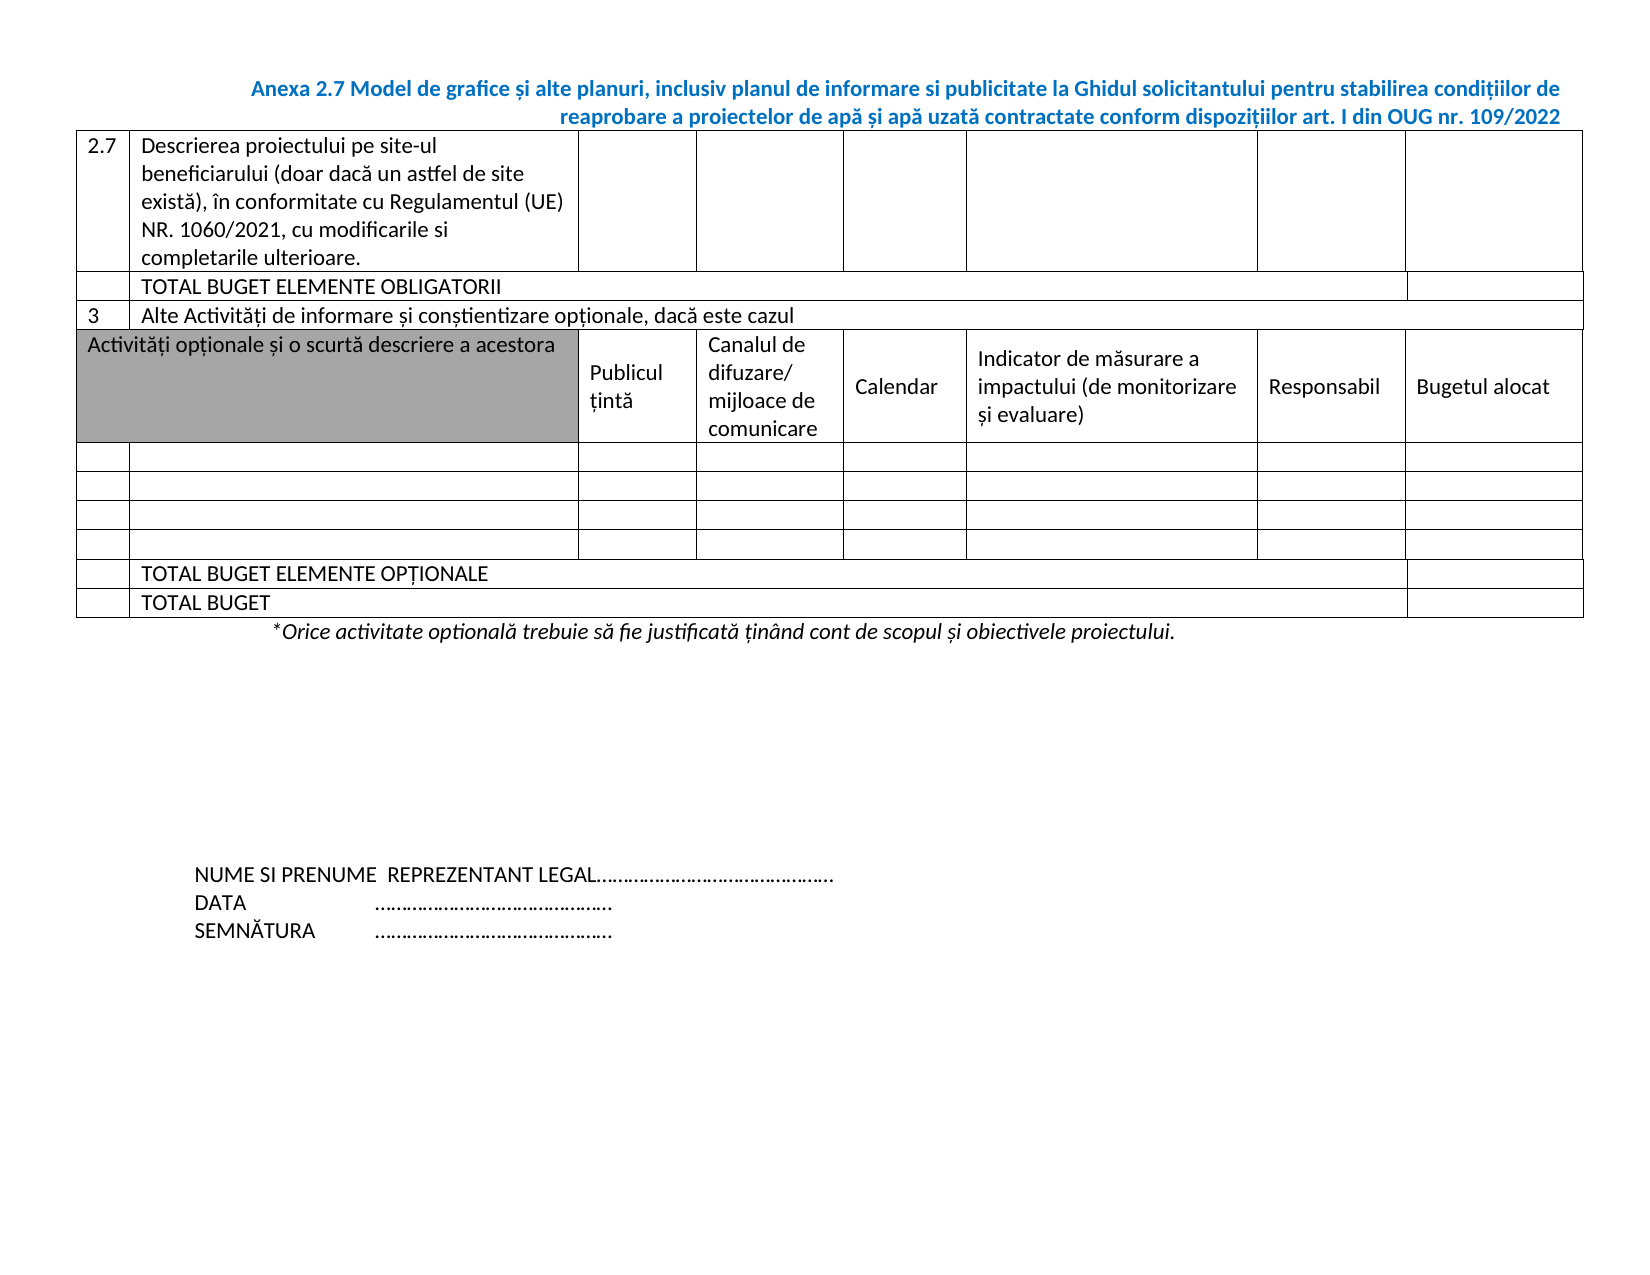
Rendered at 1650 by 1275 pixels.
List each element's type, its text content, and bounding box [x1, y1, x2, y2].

table_cell [77, 589, 129, 617]
table_cell [697, 443, 843, 471]
table_cell [844, 131, 966, 271]
table_cell [1406, 131, 1582, 271]
table_cell [697, 131, 843, 271]
table_cell [1258, 501, 1405, 529]
table_cell [1258, 530, 1405, 558]
table_cell [579, 501, 696, 529]
table_cell [844, 443, 966, 471]
table_cell [1408, 272, 1583, 300]
table_cell TOTAL BUGET [130, 589, 1407, 617]
table_cell Responsabil [1258, 330, 1405, 442]
table_cell TOTAL BUGET ELEMENTE OPŢIONALE [130, 560, 1407, 587]
table_cell [77, 530, 129, 558]
table_cell [77, 443, 129, 471]
table_cell [967, 131, 1257, 271]
table_cell [1258, 472, 1405, 500]
table_cell [1408, 589, 1583, 617]
table_cell [967, 530, 1257, 558]
table_cell [1406, 501, 1582, 529]
text NUME SI PRENUME REPREZENTANT LEGAL……………………………………… [194, 860, 1561, 888]
table_cell Alte Activităţi de informare şi conştientizare opţionale, dacă este cazul [130, 301, 1583, 329]
table_cell [967, 443, 1257, 471]
table_cell Descrierea proiectului pe site-ul beneficiarului (doar dacă un astfel de site există), în conformitate cu Regulamentul (UE) NR. 1060/2021, cu modificarile si completarile ulterioare. [130, 131, 578, 271]
table_cell [130, 501, 578, 529]
table_cell 3 [77, 301, 129, 329]
table_cell TOTAL BUGET ELEMENTE OBLIGATORII [130, 272, 1407, 300]
table_cell [1406, 472, 1582, 500]
table_cell [130, 472, 578, 500]
table_cell [697, 530, 843, 558]
table_cell [77, 272, 129, 300]
table_cell [697, 501, 843, 529]
table_cell Bugetul alocat [1406, 330, 1582, 442]
text DATA ……………………………………… [194, 888, 1561, 916]
table_cell [1408, 560, 1583, 587]
table_cell [579, 131, 696, 271]
table_cell Calendar [844, 330, 966, 442]
table_cell Activități opționale și o scurtă descriere a acestora [77, 330, 578, 442]
table_cell [77, 560, 129, 587]
table_cell [579, 472, 696, 500]
table_cell [1258, 443, 1405, 471]
table_cell [967, 501, 1257, 529]
table_cell Publicul ţintă [579, 330, 696, 442]
table_cell [1406, 530, 1582, 558]
list *Orice activitate optională trebuie să fie justificată ținând cont de scopul și obiectivele proiectului. [270, 618, 1561, 646]
table_cell [130, 530, 578, 558]
table_cell [844, 530, 966, 558]
table_cell [77, 501, 129, 529]
table_cell [579, 443, 696, 471]
text SEMNĂTURA ……………………………………… [194, 916, 1561, 944]
table_cell Canalul de difuzare/ mijloace de comunicare [697, 330, 843, 442]
table_cell [1258, 131, 1405, 271]
table_cell [967, 472, 1257, 500]
table_cell 2.7 [77, 131, 129, 271]
table_cell [579, 530, 696, 558]
table_cell [697, 472, 843, 500]
table_cell Indicator de măsurare a impactului (de monitorizare şi evaluare) [967, 330, 1257, 442]
table_cell [1406, 443, 1582, 471]
table_cell [77, 472, 129, 500]
table_cell [844, 501, 966, 529]
table_cell [130, 443, 578, 471]
table_cell [844, 472, 966, 500]
